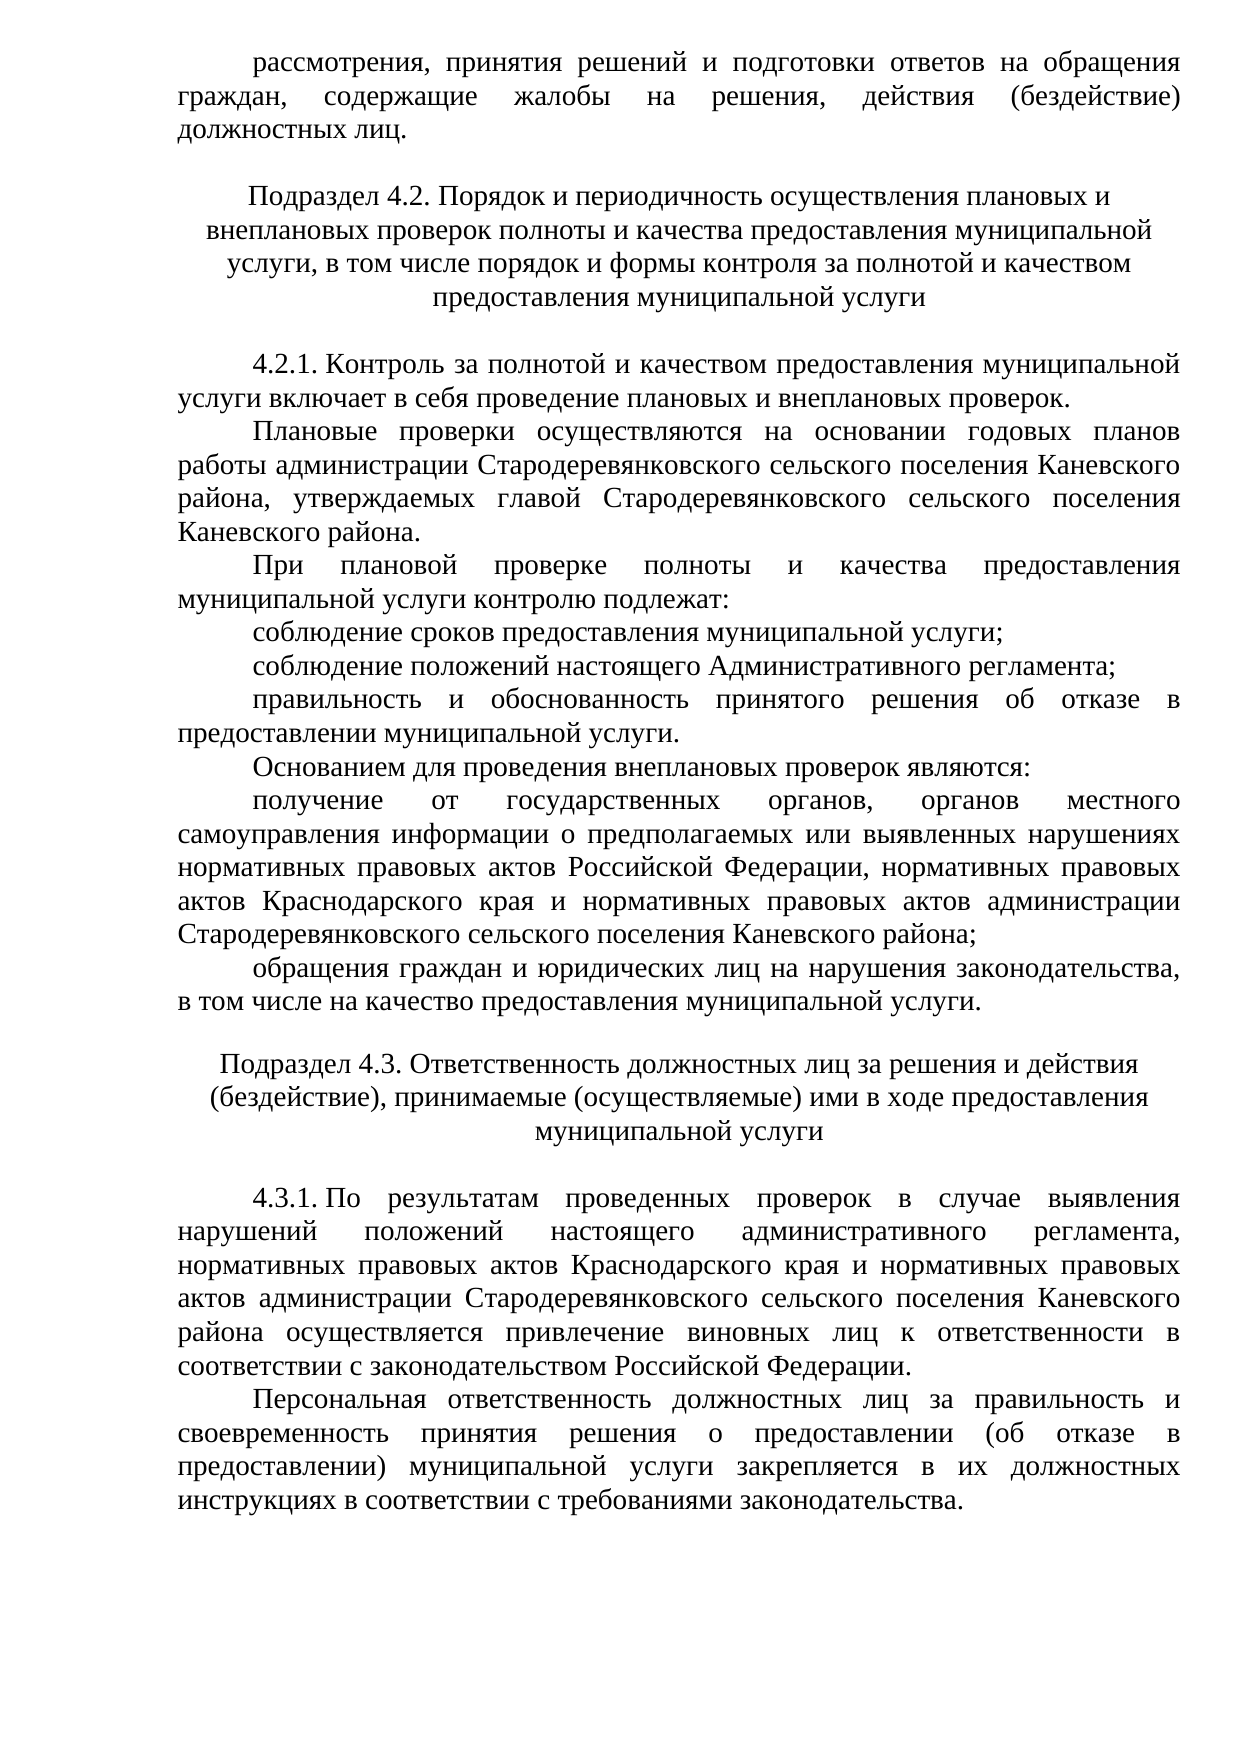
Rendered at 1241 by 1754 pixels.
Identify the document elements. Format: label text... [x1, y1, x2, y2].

text получение от государственных органов, органов местного самоуправления информации о предполагаемых или выявленных нарушениях нормативных правовых актов Российской Федерации, нормативных правовых актов Краснодарского края и нормативных правовых актов администрации Стародеревянковского сельского поселения Каневского района; [177, 782, 1181, 950]
text Персональная ответственность должностных лиц за правильность и своевременность принятия решения о предоставлении (об отказе в предоставлении) муниципальной услуги закрепляется в их должностных инструкциях в соответствии с требованиями законодательства. [177, 1381, 1181, 1515]
text 4.2.1. Контроль за полнотой и качеством предоставления муниципальной услуги включает в себя проведение плановых и внеплановых проверок. [177, 346, 1181, 413]
text рассмотрения, принятия решений и подготовки ответов на обращения граждан, содержащие жалобы на решения, действия (бездействие) должностных лиц. [177, 44, 1181, 145]
text 4.3.1. По результатам проведенных проверок в случае выявления нарушений положений настоящего административного регламента, нормативных правовых актов Краснодарского края и нормативных правовых актов администрации Стародеревянковского сельского поселения Каневского района осуществляется привлечение виновных лиц к ответственности в соответствии с законодательством Российской Федерации. [177, 1180, 1181, 1381]
text соблюдение сроков предоставления муниципальной услуги; [177, 614, 1181, 648]
text Плановые проверки осуществляются на основании годовых планов работы администрации Стародеревянковского сельского поселения Каневского района, утверждаемых главой Стародеревянковского сельского поселения Каневского района. [177, 413, 1181, 547]
text Подраздел 4.3. Ответственность должностных лиц за решения и действия (бездействие), принимаемые (осуществляемые) ими в ходе предоставления муниципальной услуги [177, 1046, 1181, 1146]
text правильность и обоснованность принятого решения об отказе в предоставлении муниципальной услуги. [177, 682, 1181, 749]
text Подраздел 4.2. Порядок и периодичность осуществления плановых и внеплановых проверок полноты и качества предоставления муниципальной услуги, в том числе порядок и формы контроля за полнотой и качеством предоставления муниципальной услуги [177, 178, 1181, 313]
text При плановой проверке полноты и качества предоставления муниципальной услуги контролю подлежат: [177, 547, 1181, 614]
text обращения граждан и юридических лиц на нарушения законодательства, в том числе на качество предоставления муниципальной услуги. [177, 950, 1181, 1017]
text Основанием для проведения внеплановых проверок являются: [177, 749, 1181, 782]
text соблюдение положений настоящего Административного регламента; [177, 648, 1181, 682]
